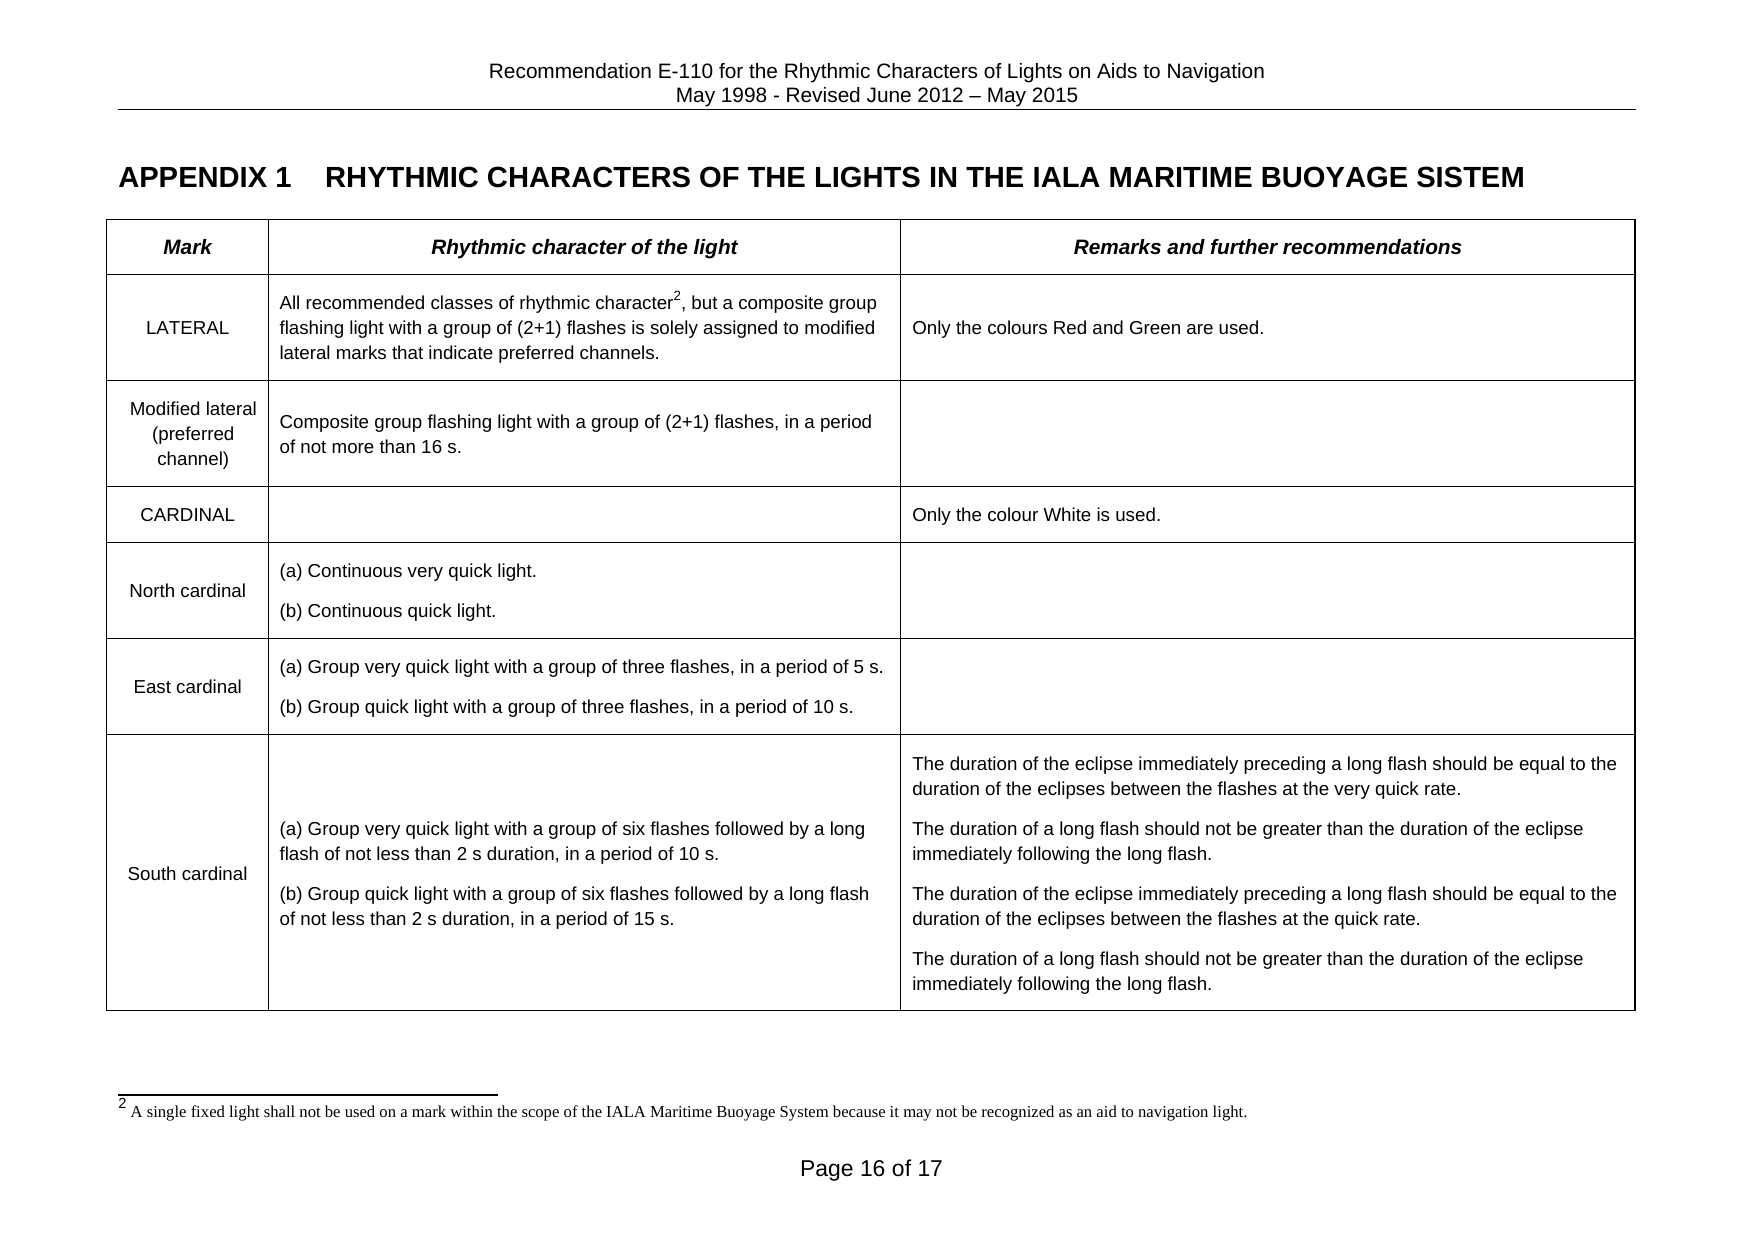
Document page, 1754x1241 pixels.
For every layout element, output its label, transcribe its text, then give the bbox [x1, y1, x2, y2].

table_cell (a) Group very quick light with a group of six flashes followed by a long flash of not less than 2 s duration, in a period of 10 s. (b) Group quick light with a group of six flashes followed by a long flash of not less than 2 s duration, in a period of 15 s. [269, 735, 900, 1010]
table_cell (a) Group very quick light with a group of three flashes, in a period of 5 s. (b) Group quick light with a group of three flashes, in a period of 10 s. [269, 639, 900, 734]
table_cell North cardinal [107, 543, 268, 638]
table_cell [901, 639, 1634, 734]
table_cell Composite group flashing light with a group of (2+1) flashes, in a period of not more than 16 s. [269, 381, 900, 486]
table_cell All recommended classes of rhythmic character, but a composite group flashing light with a group of (2+1) flashes is solely assigned to modified lateral marks that indicate preferred channels. [269, 275, 900, 380]
table_cell (a) Continuous very quick light. (b) Continuous quick light. [269, 543, 900, 638]
table_cell Only the colours Red and Green are used. [901, 275, 1634, 380]
table_header Mark [107, 220, 268, 274]
table_cell [269, 487, 900, 542]
text RHYTHMIC CHARACTERS OF THE LIGHTS IN THE IALA MARITIME BUOYAGE SISTEM [118, 160, 1636, 194]
table_cell LATERAL [107, 275, 268, 380]
table_cell The duration of the eclipse immediately preceding a long flash should be equal to the duration of the eclipses between the flashes at the very quick rate. The duration of a long flash should not be greater than the duration of the eclipse immediately following the long flash. The duration of the eclipse immediately preceding a long flash should be equal to the duration of the eclipses between the flashes at the quick rate. The duration of a long flash should not be greater than the duration of the eclipse immediately following the long flash. [901, 735, 1634, 1010]
table_cell South cardinal [107, 735, 268, 1010]
table_cell CARDINAL [107, 487, 268, 542]
table_cell [901, 381, 1634, 486]
table_cell Modified lateral (preferred channel) [107, 381, 268, 486]
table_cell [901, 543, 1634, 638]
table_cell Only the colour White is used. [901, 487, 1634, 542]
table_cell East cardinal [107, 639, 268, 734]
table_header Rhythmic character of the light [269, 220, 900, 274]
table_header Remarks and further recommendations [901, 220, 1634, 274]
